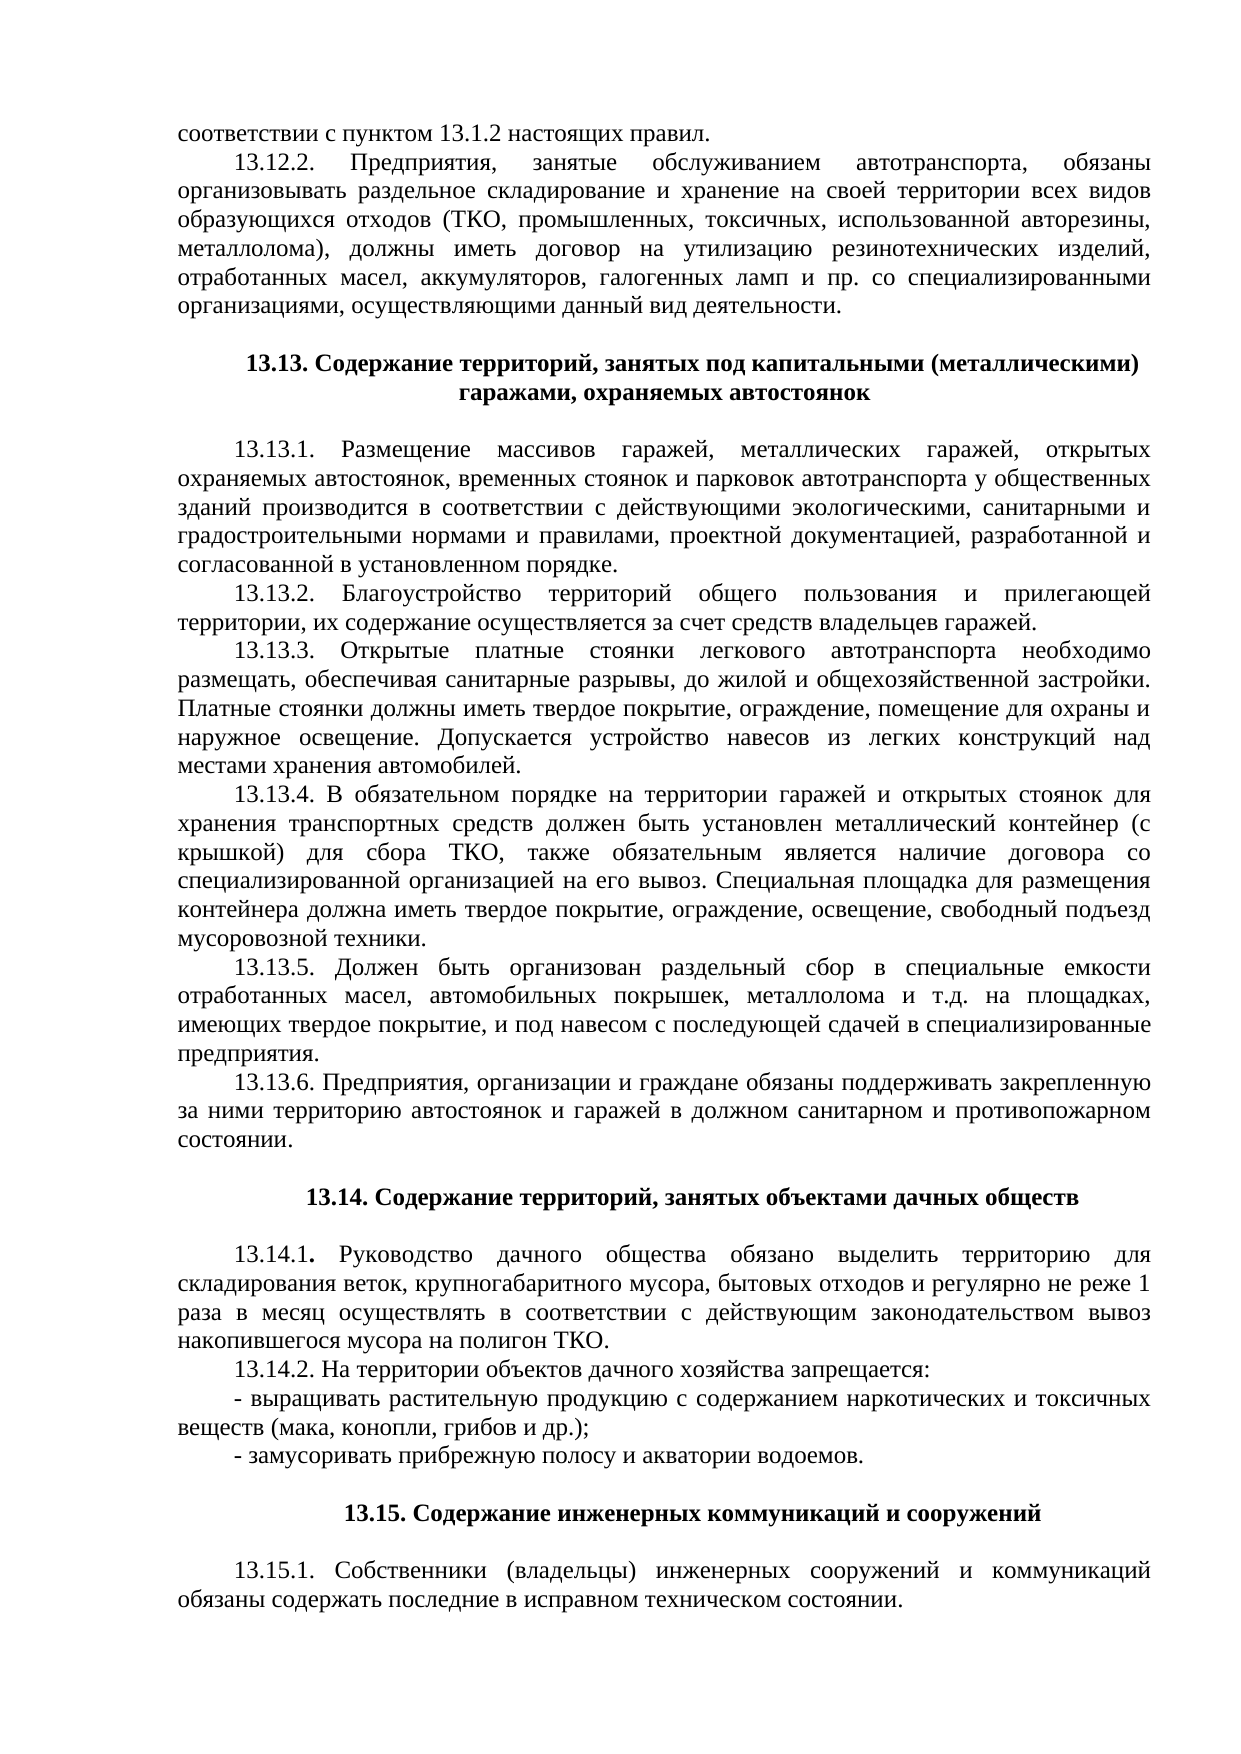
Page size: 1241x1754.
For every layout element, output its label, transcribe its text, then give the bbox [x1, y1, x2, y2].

text 13.15.1. Собственники (владельцы) инженерных сооружений и коммуникаций обязаны содержать последние в исправном техническом состоянии. [177, 1556, 1152, 1613]
text 13.13.4. В обязательном порядке на территории гаражей и открытых стоянок для хранения транспортных средств должен быть установлен металлический контейнер (с крышкой) для сбора ТКО, также обязательным является наличие договора со специализированной организацией на его вывоз. Специальная площадка для размещения контейнера должна иметь твердое покрытие, ограждение, освещение, свободный подъезд мусоровозной техники. [177, 779, 1152, 952]
text - выращивать растительную продукцию с содержанием наркотических и токсичных веществ (мака, конопли, грибов и др.); [177, 1383, 1152, 1441]
text 13.14.2. На территории объектов дачного хозяйства запрещается: [177, 1354, 1152, 1383]
text 13.13.1. Размещение массивов гаражей, металлических гаражей, открытых охраняемых автостоянок, временных стоянок и парковок автотранспорта у общественных зданий производится в соответствии с действующими экологическими, санитарными и градостроительными нормами и правилами, проектной документацией, разработанной и согласованной в установленном порядке. [177, 434, 1152, 578]
text 13.13. Содержание территорий, занятых под капитальными (металлическими) гаражами, охраняемых автостоянок [177, 348, 1152, 406]
text 13.14.1. Руководство дачного общества обязано выделить территорию для складирования веток, крупногабаритного мусора, бытовых отходов и регулярно не реже 1 раза в месяц осуществлять в соответствии с действующим законодательством вывоз накопившегося мусора на полигон ТКО. [177, 1239, 1152, 1354]
text 13.13.2. Благоустройство территорий общего пользования и прилегающей территории, их содержание осуществляется за счет средств владельцев гаражей. [177, 578, 1152, 636]
text 13.12.2. Предприятия, занятые обслуживанием автотранспорта, обязаны организовывать раздельное складирование и хранение на своей территории всех видов образующихся отходов (ТКО, промышленных, токсичных, использованной авторезины, металлолома), должны иметь договор на утилизацию резинотехнических изделий, отработанных масел, аккумуляторов, галогенных ламп и пр. со специализированными организациями, осуществляющими данный вид деятельности. [177, 147, 1152, 319]
text 13.13.6. Предприятия, организации и граждане обязаны поддерживать закрепленную за ними территорию автостоянок и гаражей в должном санитарном и противопожарном состоянии. [177, 1067, 1152, 1153]
text 13.13.3. Открытые платные стоянки легкового автотранспорта необходимо размещать, обеспечивая санитарные разрывы, до жилой и общехозяйственной застройки. Платные стоянки должны иметь твердое покрытие, ограждение, помещение для охраны и наружное освещение. Допускается устройство навесов из легких конструкций над местами хранения автомобилей. [177, 636, 1152, 779]
text 13.14. Содержание территорий, занятых объектами дачных обществ [177, 1182, 1152, 1211]
text 13.15. Содержание инженерных коммуникаций и сооружений [177, 1498, 1152, 1527]
text 13.13.5. Должен быть организован раздельный сбор в специальные емкости отработанных масел, автомобильных покрышек, металлолома и т.д. на площадках, имеющих твердое покрытие, и под навесом с последующей сдачей в специализированные предприятия. [177, 952, 1152, 1067]
text - замусоривать прибрежную полосу и акватории водоемов. [177, 1441, 1152, 1469]
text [177, 118, 1152, 147]
